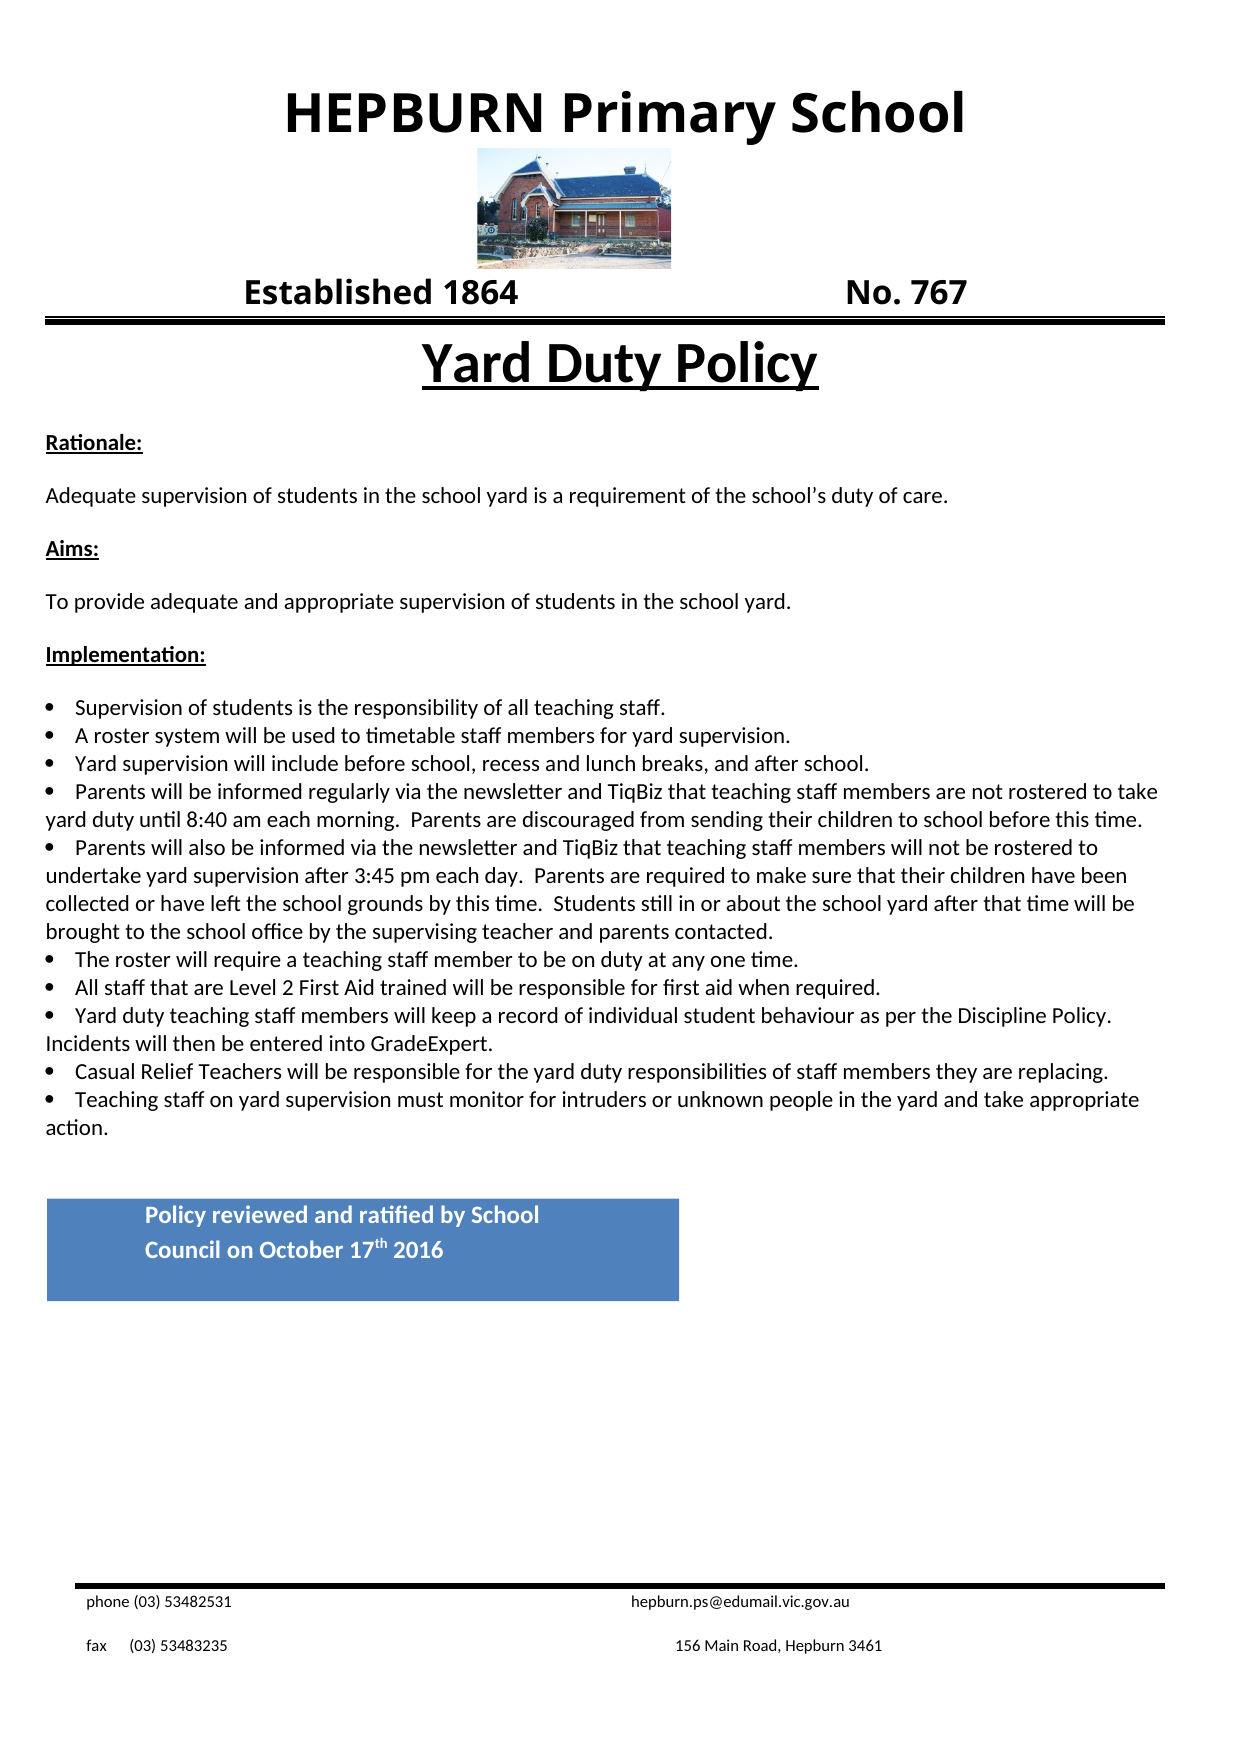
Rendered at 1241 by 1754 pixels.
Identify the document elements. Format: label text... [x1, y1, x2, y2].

text Rationale: [45, 428, 1165, 456]
text HEPBURN Primary School [75, 75, 1165, 149]
list All staff that are Level 2 First Aid trained will be responsible for first aid when required. [45, 973, 1165, 1001]
picture [477, 148, 672, 269]
text Aims: [45, 534, 1165, 562]
text To provide adequate and appropriate supervision of students in the school yard. [45, 587, 1165, 615]
list A roster system will be used to timetable staff members for yard supervision. [45, 721, 1165, 749]
list Parents will be informed regularly via the newsletter and TiqBiz that teaching staff members are not rostered to take yard duty until 8:40 am each morning. Parents are discouraged from sending their children to school before this time. [45, 777, 1165, 833]
list Teaching staff on yard supervision must monitor for intruders or unknown people in the yard and take appropriate action. [45, 1085, 1165, 1141]
text Established 1864 No. 767 [45, 268, 1165, 316]
list Casual Relief Teachers will be responsible for the yard duty responsibilities of staff members they are replacing. [45, 1057, 1165, 1085]
text Yard Duty Policy [75, 325, 1165, 397]
list Parents will also be informed via the newsletter and TiqBiz that teaching staff members will not be rostered to undertake yard supervision after 3:45 pm each day. Parents are required to make sure that their children have been collected or have left the school grounds by this time. Students still in or about the school yard after that time will be brought to the school office by the supervising teacher and parents contacted. [45, 833, 1165, 945]
list Yard supervision will include before school, recess and lunch breaks, and after school. [45, 749, 1165, 777]
list Yard duty teaching staff members will keep a record of individual student behaviour as per the Discipline Policy. Incidents will then be entered into GradeExpert. [45, 1001, 1165, 1057]
text Implementation: [45, 640, 1165, 668]
list Supervision of students is the responsibility of all teaching staff. [45, 693, 1165, 721]
list The roster will require a teaching staff member to be on duty at any one time. [45, 945, 1165, 973]
text Adequate supervision of students in the school yard is a requirement of the school’s duty of care. [45, 481, 1165, 509]
